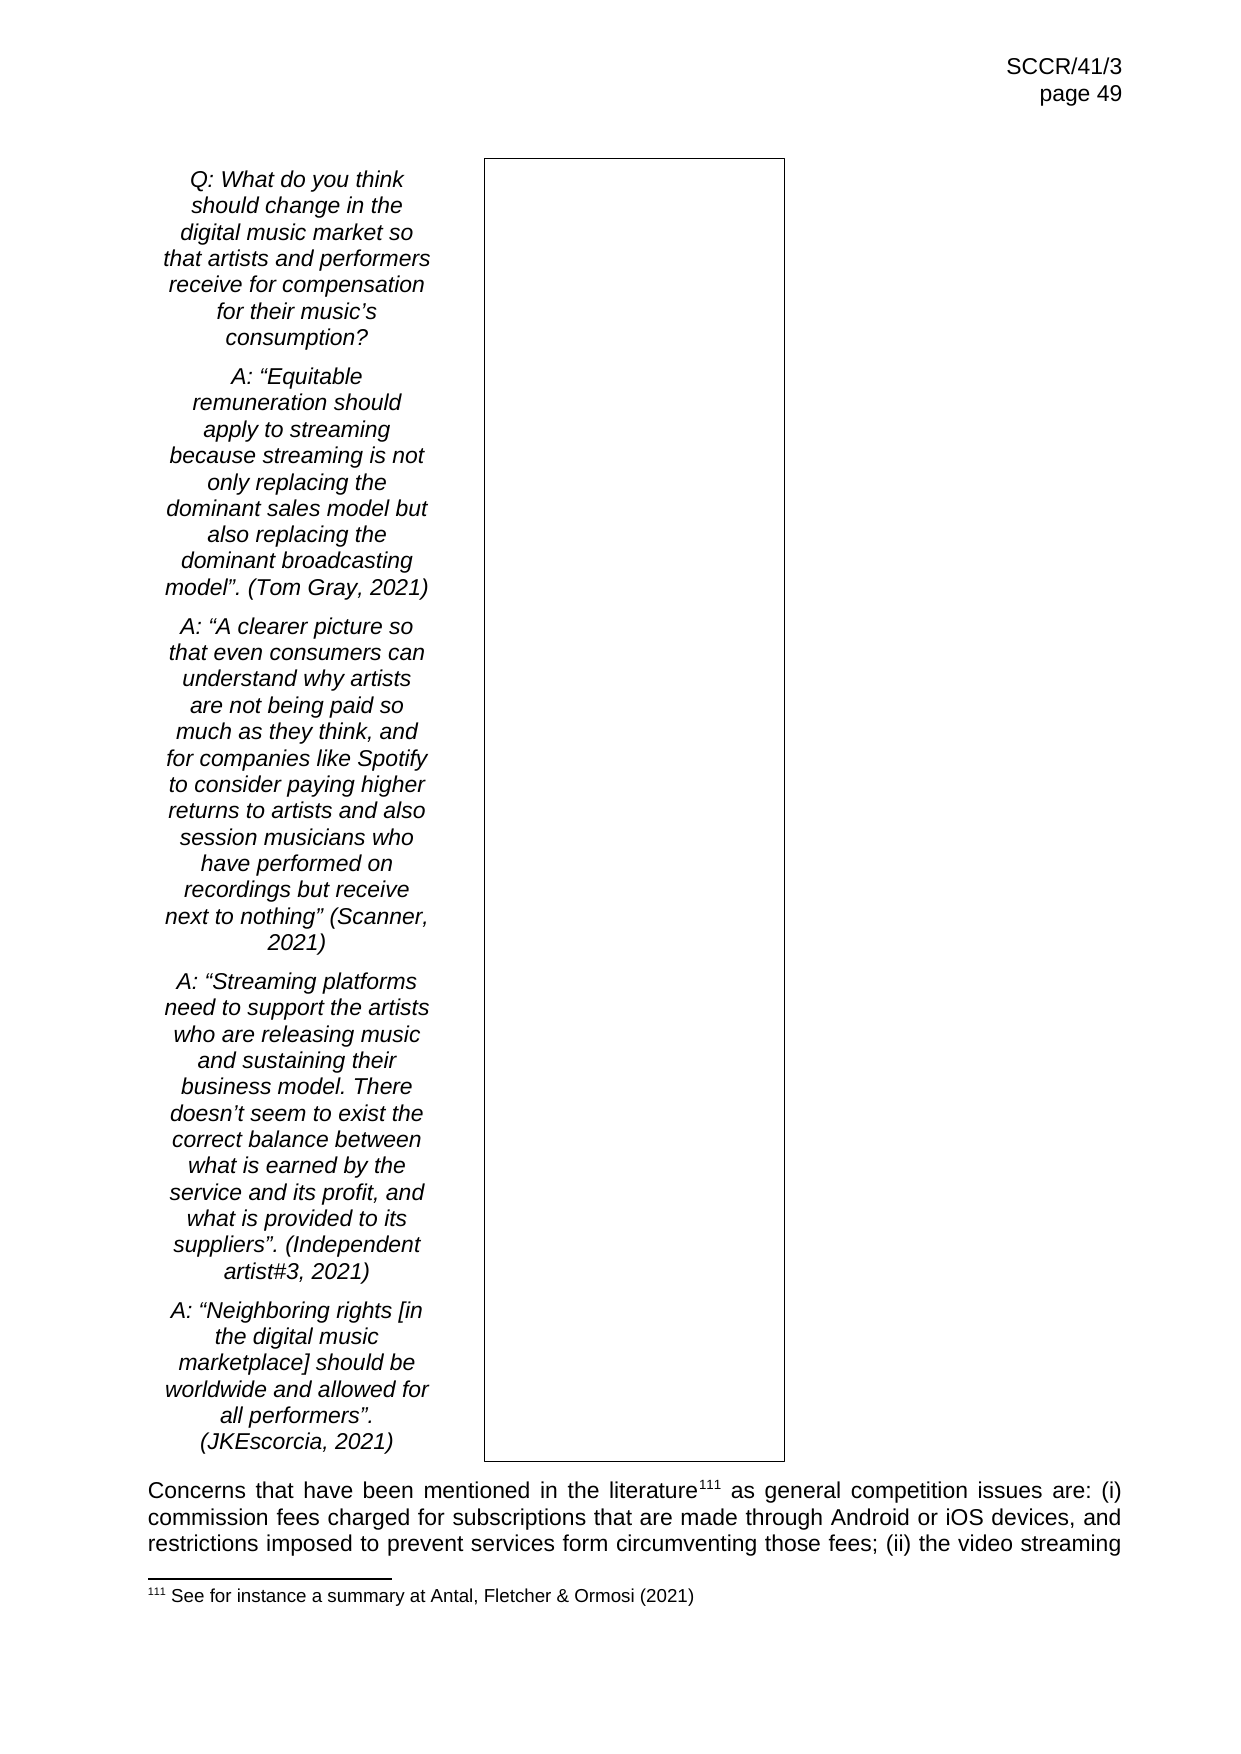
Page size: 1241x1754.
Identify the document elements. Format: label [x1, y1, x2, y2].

text [148, 1477, 1122, 1556]
